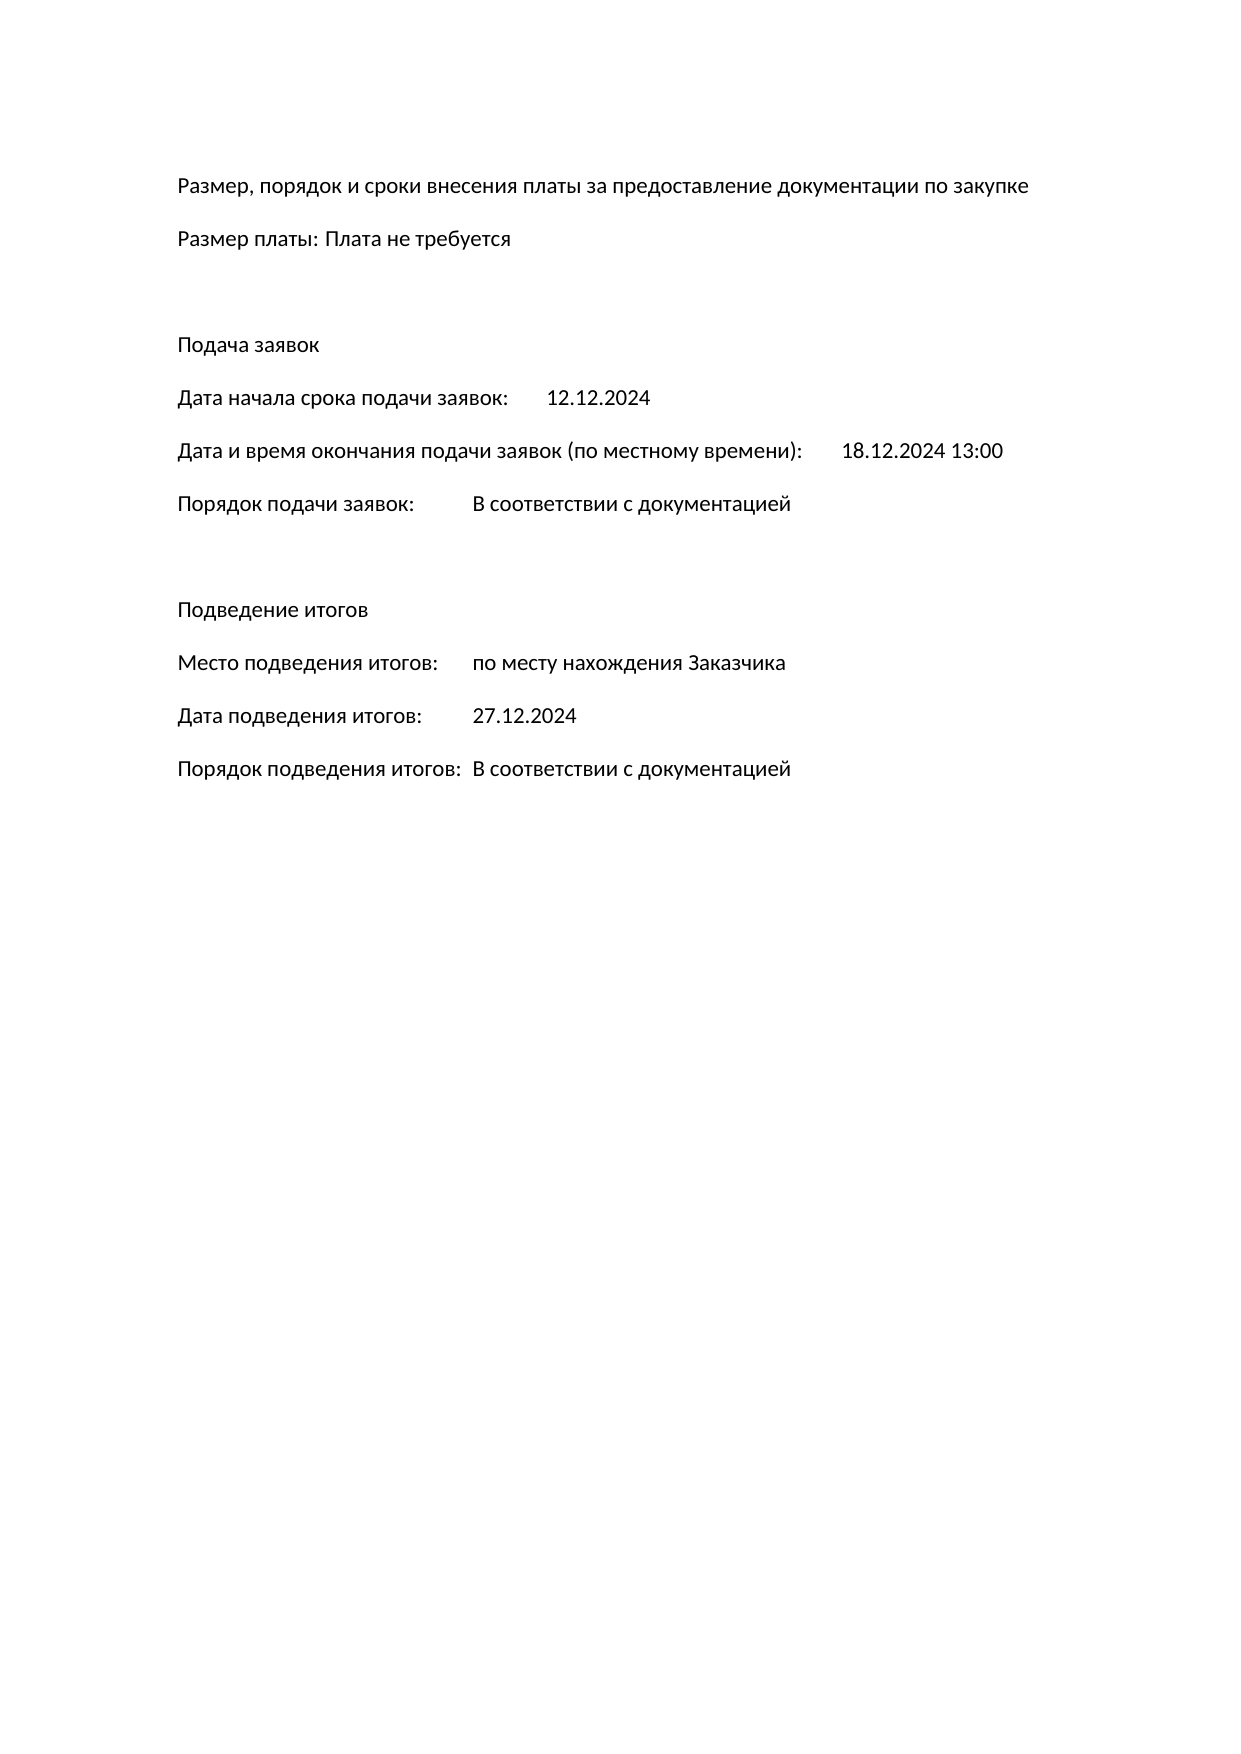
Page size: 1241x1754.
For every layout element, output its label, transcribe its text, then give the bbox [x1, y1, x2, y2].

text Подведение итогов [177, 595, 1152, 623]
text Дата и время окончания подачи заявок (по местному времени): 18.12.2024 13:00 [177, 436, 1152, 464]
text Размер, порядок и сроки внесения платы за предоставление документации по закупке [177, 171, 1152, 199]
text Подача заявок [177, 330, 1152, 358]
text Порядок подведения итогов: В соответствии с документацией [177, 754, 1152, 782]
text Дата подведения итогов: 27.12.2024 [177, 701, 1152, 729]
text Размер платы: Плата не требуется [177, 224, 1152, 252]
text Место подведения итогов: по месту нахождения Заказчика [177, 648, 1152, 676]
text Порядок подачи заявок: В соответствии с документацией [177, 489, 1152, 517]
text Дата начала срока подачи заявок: 12.12.2024 [177, 383, 1152, 411]
